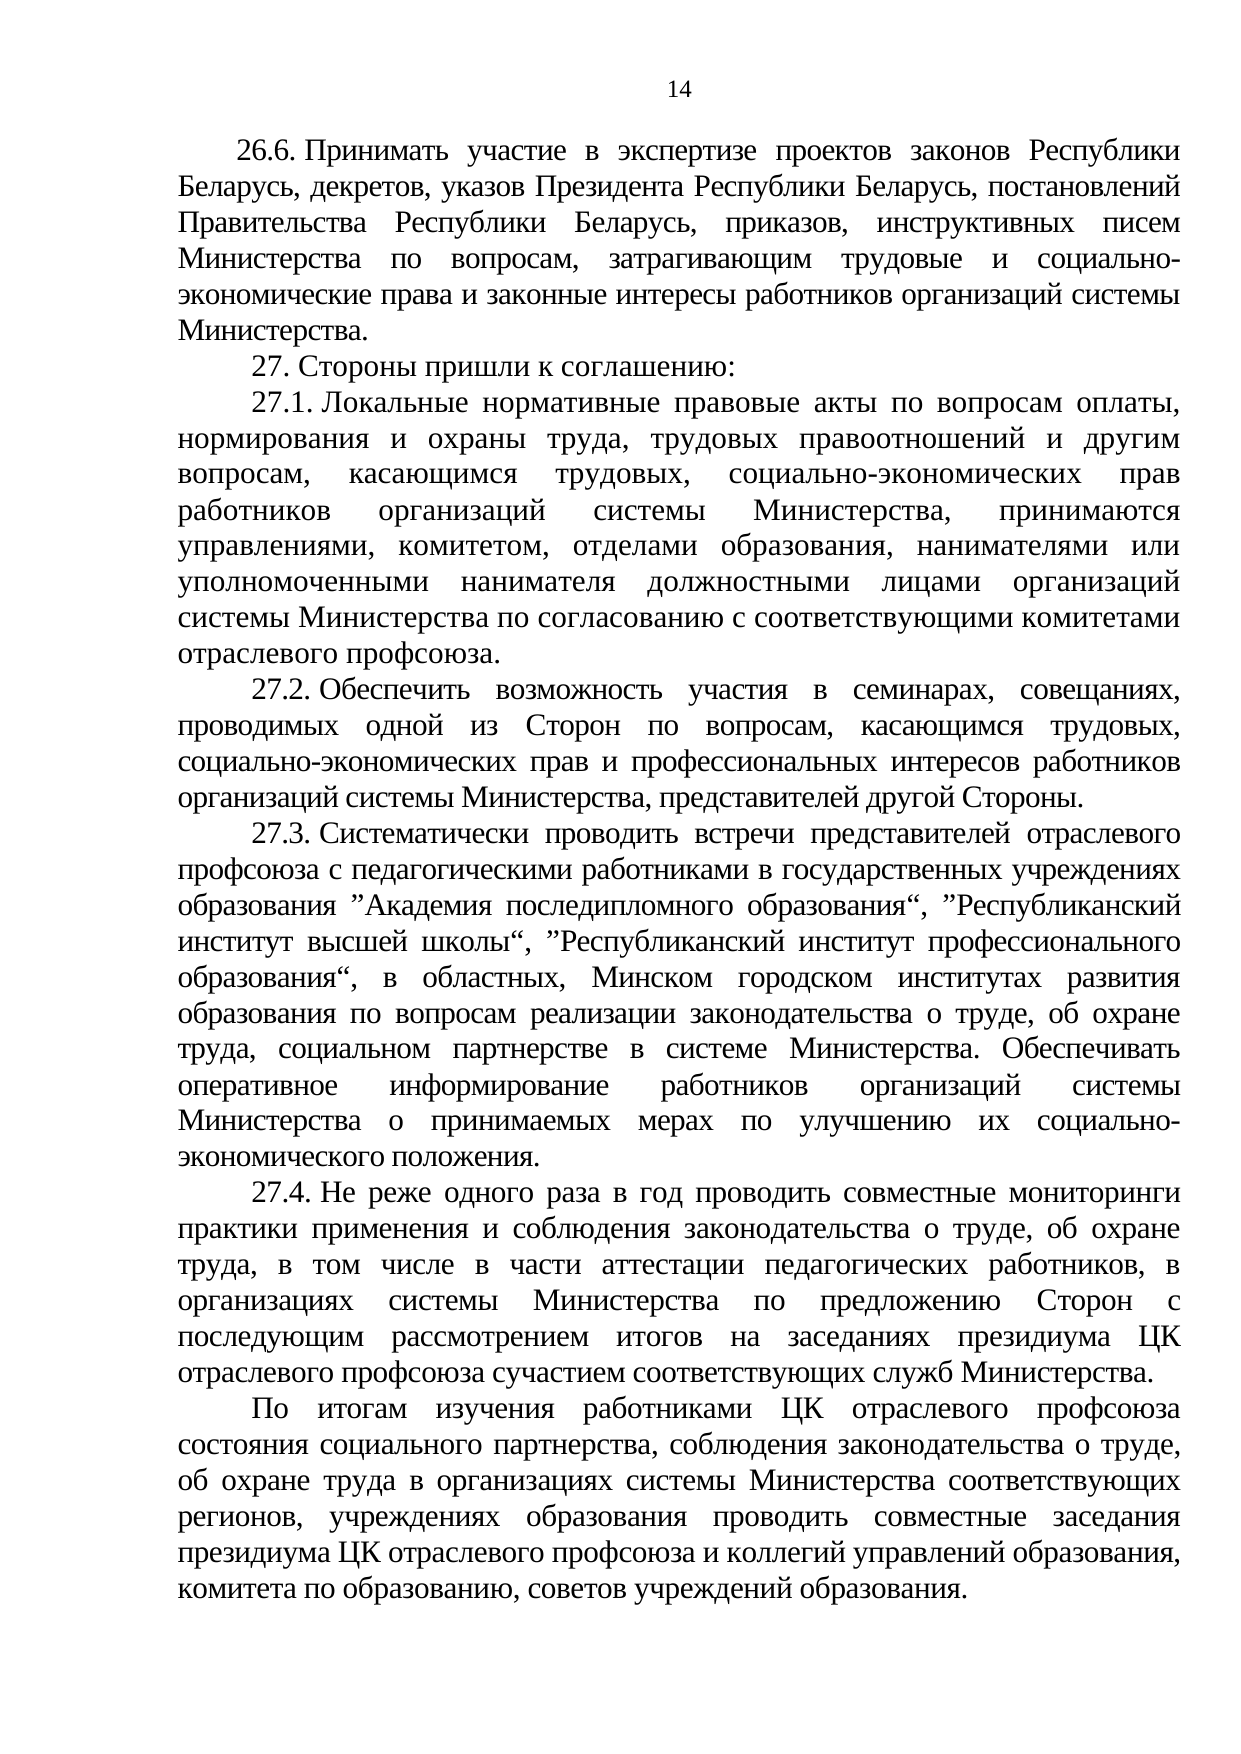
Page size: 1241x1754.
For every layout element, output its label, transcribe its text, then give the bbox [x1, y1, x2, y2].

text По итогам изучения работниками ЦК отраслевого профсоюза состояния социального партнерства, соблюдения законодательства о труде, об охране труда в организациях системы Министерства соответствующих регионов, учреждениях образования проводить совместные заседания президиума ЦК отраслевого профсоюза и коллегий управлений образования, комитета по образованию, советов учреждений образования. [177, 1389, 1181, 1605]
text 27. Стороны пришли к соглашению: [177, 347, 1181, 383]
text 26.6. Принимать участие в экспертизе проектов законов Республики Беларусь, декретов, указов Президента Республики Беларусь, постановлений Правительства Республики Беларусь, приказов, инструктивных писем Министерства по вопросам, затрагивающим трудовые и социально-экономические права и законные интересы работников организаций системы Министерства. [177, 131, 1181, 347]
text 27.2. Обеспечить возможность участия в семинарах, совещаниях, проводимых одной из сторон по вопросам, касающимся трудовых, социально-экономических прав и профессиональных интересов работников организаций системы Министерства, представителей другой Стороны. [177, 670, 1181, 814]
text 27.1. Локальные нормативные правовые акты по вопросам оплаты, нормирования и охраны труда, трудовых правоотношений и другим вопросам, касающимся трудовых, социально-экономических прав работников организаций системы Министерства, принимаются управлениями, комитетом, отделами образования, нанимателями или уполномоченными нанимателя должностными лицами организаций системы Министерства по согласованию с соответствующими комитетами отраслевого профсоюза. [177, 383, 1181, 670]
text 27.4. Не реже одного раза в год проводить совместные мониторинги практики применения и соблюдения законодательства о труде, об охране труда, в том числе в части аттестации педагогических работников, в организациях системы Министерства по предложению сторон с последующим рассмотрением итогов на заседаниях президиума ЦК отраслевого профсоюза сучастием соответствующих служб Министерства. [177, 1173, 1181, 1389]
text 27.3. Систематически проводить встречи представителей отраслевого профсоюза с педагогическими работниками в государственных учреждениях образования ”Академия последипломного образования“, ”Республиканский институт высшей школы“, ”Республиканский институт профессионального образования“, в областных, Минском городском институтах развития образования по вопросам реализации законодательства о труде, об охране труда, социальном партнерстве в системе Министерства. Обеспечивать оперативное информирование работников организаций системы Министерства о принимаемых мерах по улучшению их социально-экономического положения. [177, 814, 1181, 1173]
